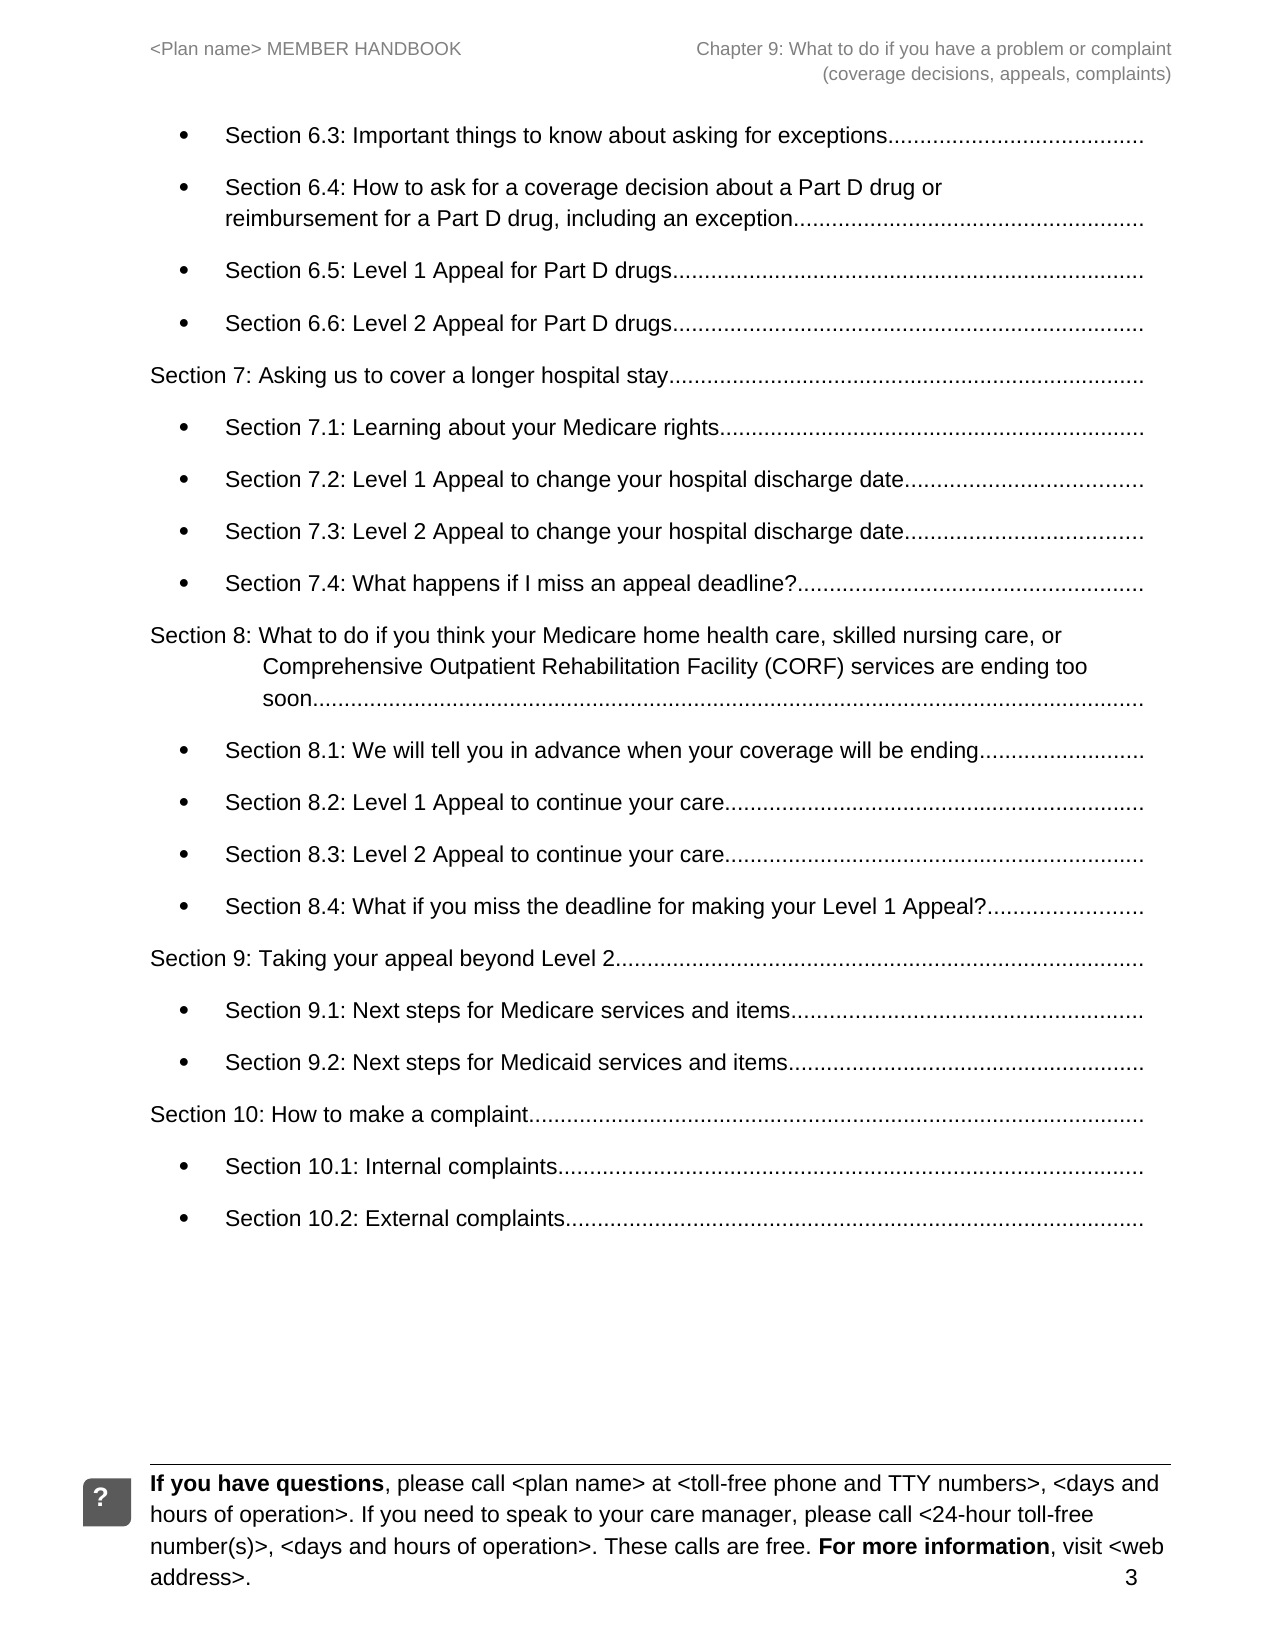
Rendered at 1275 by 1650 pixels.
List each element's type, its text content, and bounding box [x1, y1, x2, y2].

text Section 7: Asking us to cover a longer hospital stay 38 [150, 358, 1096, 389]
text  Section 10.2: External complaints 53 [180, 1202, 1096, 1233]
text  Section 8.4: What if you miss the deadline for making your Level 1 Appeal? 47 [180, 889, 1096, 921]
text  Section 6.3: Important things to know about asking for exceptions 29 [180, 118, 1096, 150]
text  Section 7.4: What happens if I miss an appeal deadline? 42 [180, 566, 1096, 598]
text  Section 8.1: We will tell you in advance when your coverage will be ending 44 [180, 733, 1096, 764]
text Section 10: How to make a complaint 51 [150, 1098, 1096, 1129]
text Section 8: What to do if you think your Medicare home health care, skilled nursing care, or Comprehensive Outpatient Rehabilitation Facility (CORF) services are ending too soon 44 [150, 618, 1096, 712]
text  Section 7.2: Level 1 Appeal to change your hospital discharge date 39 [180, 462, 1096, 493]
text Section 9: Taking your appeal beyond Level 2 50 [150, 941, 1096, 973]
text  Section 7.1: Learning about your Medicare rights 38 [180, 410, 1096, 441]
text  Section 9.1: Next steps for Medicare services and items 50 [180, 993, 1096, 1025]
text  Section 7.3: Level 2 Appeal to change your hospital discharge date 41 [180, 514, 1096, 546]
text  Section 9.2: Next steps for Medicaid services and items 50 [180, 1046, 1096, 1077]
text  Section 6.6: Level 2 Appeal for Part D drugs 36 [180, 306, 1096, 337]
text  Section 10.1: Internal complaints 53 [180, 1150, 1096, 1181]
text  Section 8.2: Level 1 Appeal to continue your care 44 [180, 785, 1096, 816]
text  Section 6.4: How to ask for a coverage decision about a Part D drug or reimbursement for a Part D drug, including an exception 31 [180, 171, 1096, 233]
text  Section 6.5: Level 1 Appeal for Part D drugs 34 [180, 254, 1096, 285]
text  Section 8.3: Level 2 Appeal to continue your care 46 [180, 837, 1096, 868]
